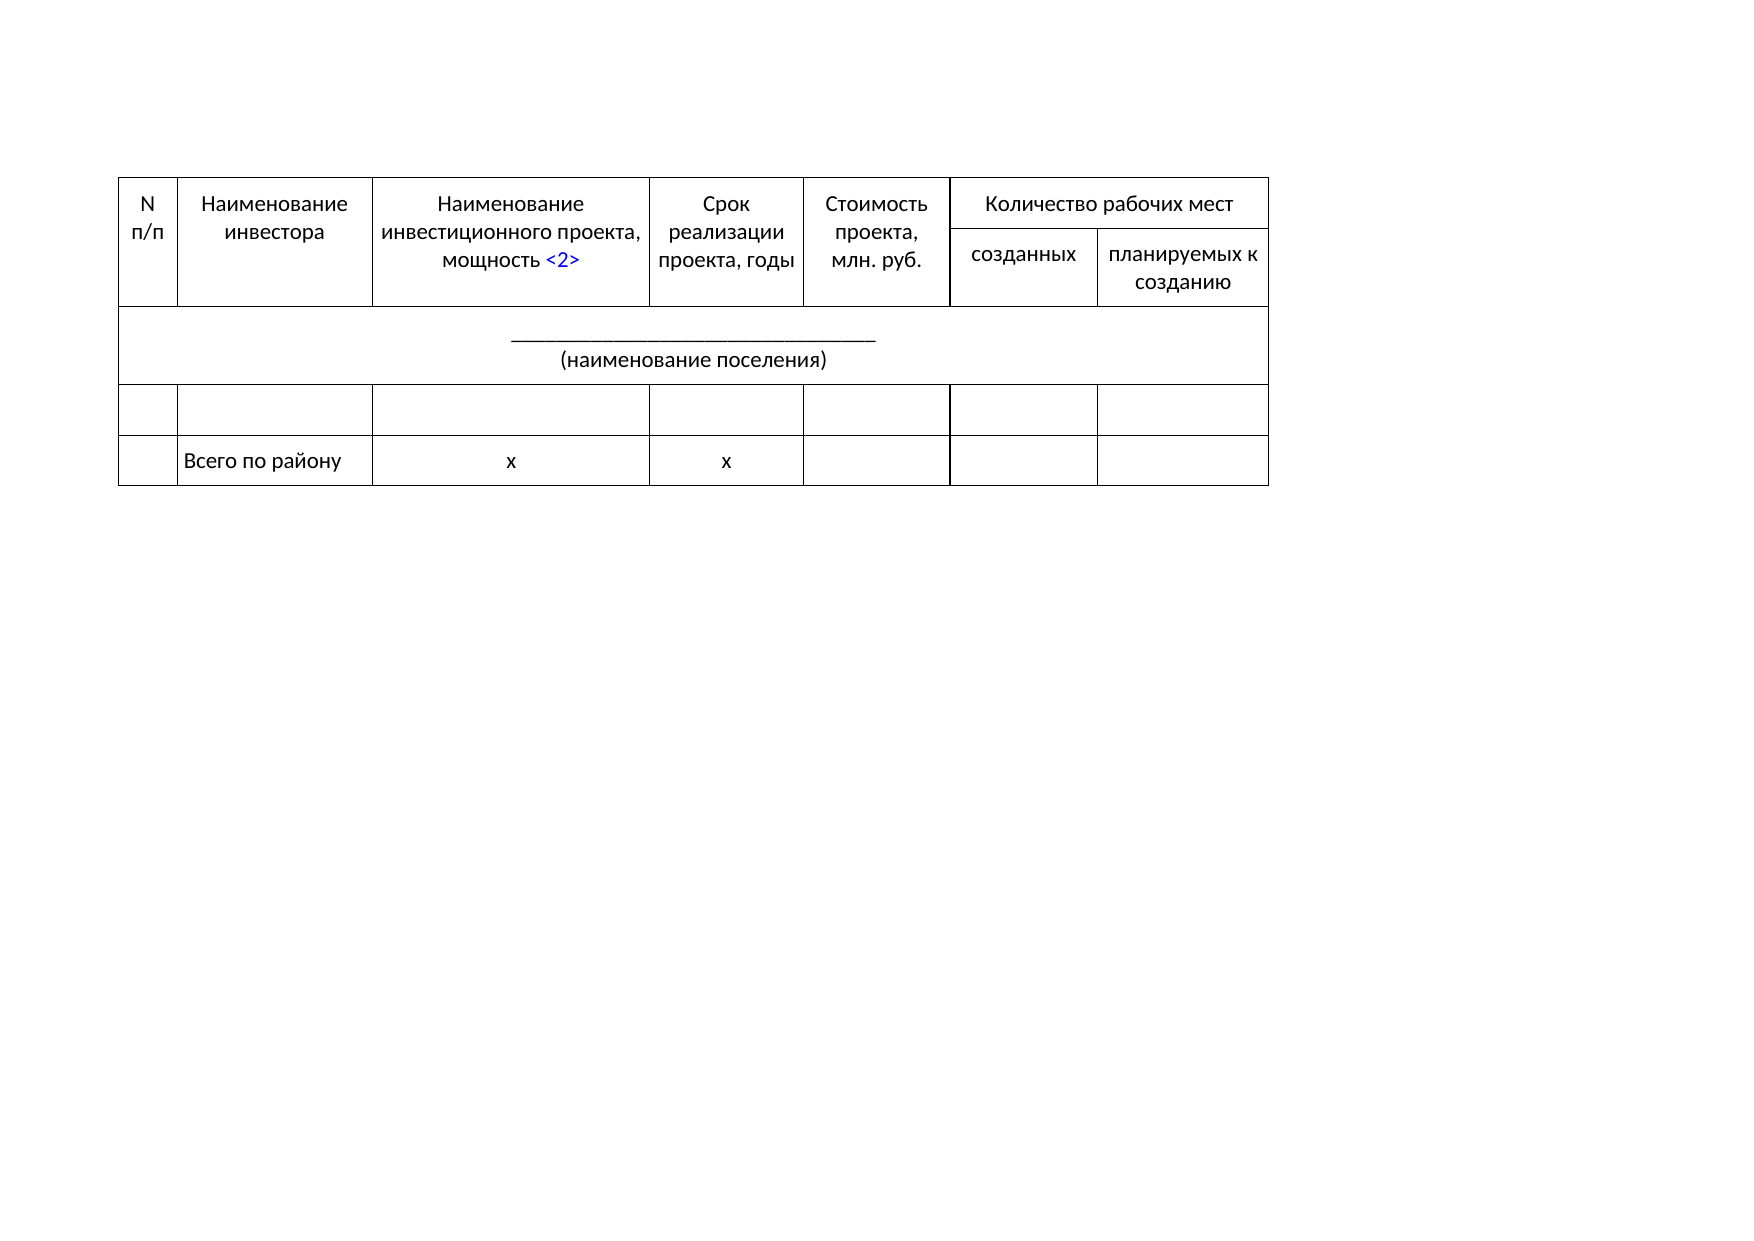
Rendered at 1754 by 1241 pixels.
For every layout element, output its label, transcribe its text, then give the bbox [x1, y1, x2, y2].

table_header Количество рабочих мест [951, 178, 1268, 227]
table_cell [119, 385, 177, 434]
table_cell ________________________________ (наименование поселения) [119, 307, 1268, 384]
table_cell [178, 385, 372, 434]
table_cell [804, 385, 949, 434]
table_cell созданных [951, 229, 1097, 306]
table_cell х [650, 436, 803, 485]
table_cell [119, 436, 177, 485]
table_header N п/п [119, 178, 177, 306]
table_cell [1098, 385, 1268, 434]
table_header Наименование инвестора [178, 178, 372, 306]
table_cell планируемых к созданию [1098, 229, 1268, 306]
table_header Наименование инвестиционного проекта, мощность <2> [373, 178, 649, 306]
table_header Стоимость проекта, млн. руб. [804, 178, 949, 306]
table_cell [373, 385, 649, 434]
table_cell [951, 436, 1097, 485]
table_cell [1098, 436, 1268, 485]
table_cell [650, 385, 803, 434]
table_cell [951, 385, 1097, 434]
table_cell х [373, 436, 649, 485]
table_cell Всего по району [178, 436, 372, 485]
table_cell [804, 436, 949, 485]
table_header Срок реализации проекта, годы [650, 178, 803, 306]
